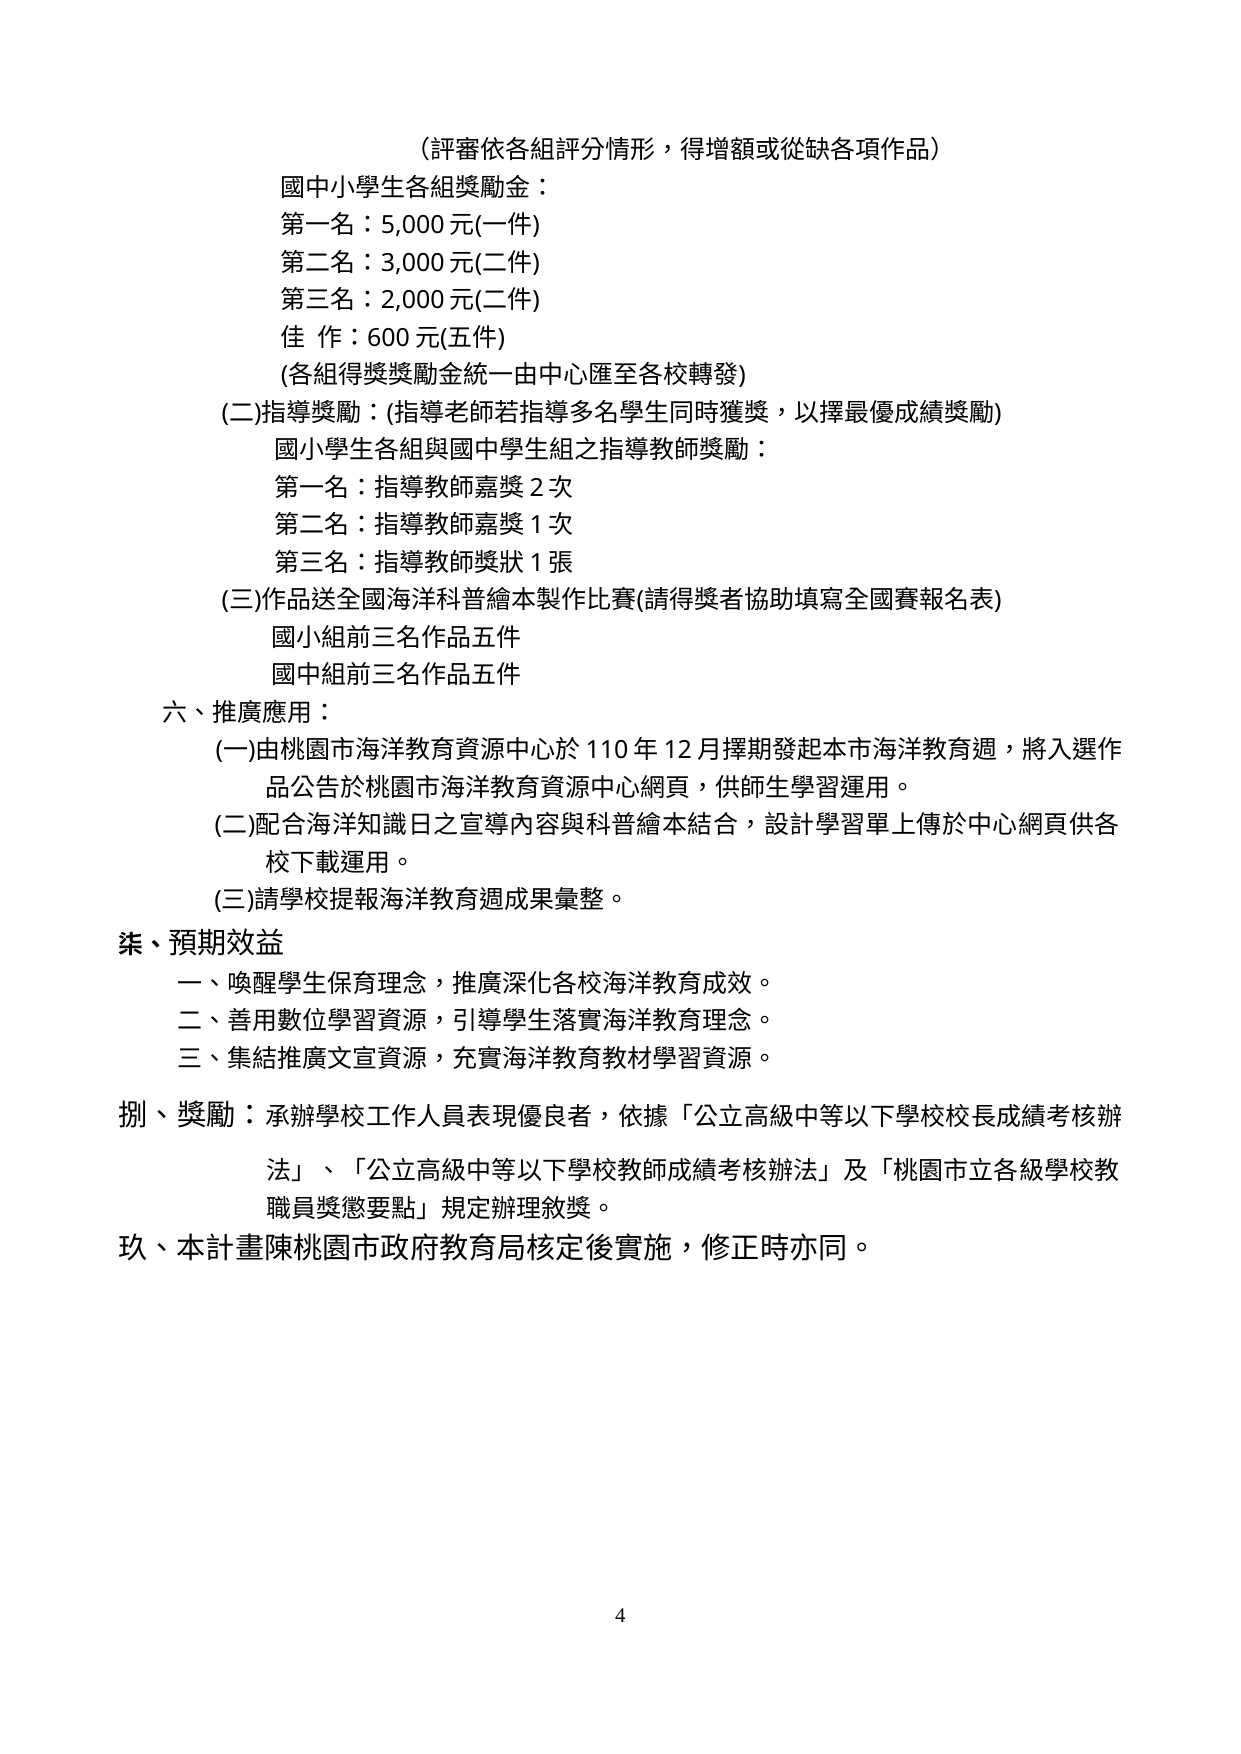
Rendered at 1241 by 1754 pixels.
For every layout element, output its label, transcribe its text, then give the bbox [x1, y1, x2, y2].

text (三)作品送全國海洋科普繪本製作比賽(請得獎者協助填寫全國賽報名表) [221, 579, 1122, 617]
text 第二名：指導教師嘉獎1次 [274, 504, 1122, 542]
text 二、善用數位學習資源，引導學生落實海洋教育理念。 [177, 1000, 1122, 1037]
text (二)指導獎勵：(指導老師若指導多名學生同時獲獎，以擇最優成績獎勵) [221, 392, 1122, 429]
text 第三名：2,000元(二件) [281, 279, 1122, 317]
text 國中小學生各組獎勵金： [281, 167, 1122, 204]
text 玖、本計畫陳桃園市政府教育局核定後實施，修正時亦同。 [118, 1225, 1122, 1267]
text 佳 作：600元(五件) [281, 317, 1122, 354]
text 柒、預期效益 [118, 917, 1122, 962]
text (三)請學校提報海洋教育週成果彙整。 [214, 879, 1122, 917]
text 捌、獎勵：承辦學校工作人員表現優良者，依據「公立高級中等以下學校校長成績考核辦法」、「公立高級中等以下學校教師成績考核辦法」及「桃園市立各級學校教職員獎懲要點」規定辦理敘獎。 [118, 1075, 1122, 1225]
text 六、推廣應用： [162, 692, 1122, 729]
text (各組得獎獎勵金統一由中心匯至各校轉發) [281, 354, 1122, 392]
text 第三名：指導教師獎狀1張 [274, 542, 1122, 579]
text 三、集結推廣文宣資源，充實海洋教育教材學習資源。 [177, 1037, 1122, 1075]
text 第一名：指導教師嘉獎2次 [274, 467, 1122, 504]
text 國中組前三名作品五件 [271, 654, 1122, 692]
text 國小組前三名作品五件 [271, 617, 1122, 654]
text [221, 129, 1122, 167]
text 第二名：3,000元(二件) [281, 242, 1122, 279]
text (一)由桃園市海洋教育資源中心於110年12月擇期發起本市海洋教育週，將入選作品公告於桃園市海洋教育資源中心網頁，供師生學習運用。 [215, 729, 1122, 804]
text (二)配合海洋知識日之宣導內容與科普繪本結合，設計學習單上傳於中心網頁供各校下載運用。 [214, 804, 1122, 879]
text 國小學生各組與國中學生組之指導教師獎勵： [274, 429, 1122, 467]
text 一、喚醒學生保育理念，推廣深化各校海洋教育成效。 [177, 962, 1122, 1000]
text 第一名：5,000元(一件) [281, 204, 1122, 242]
